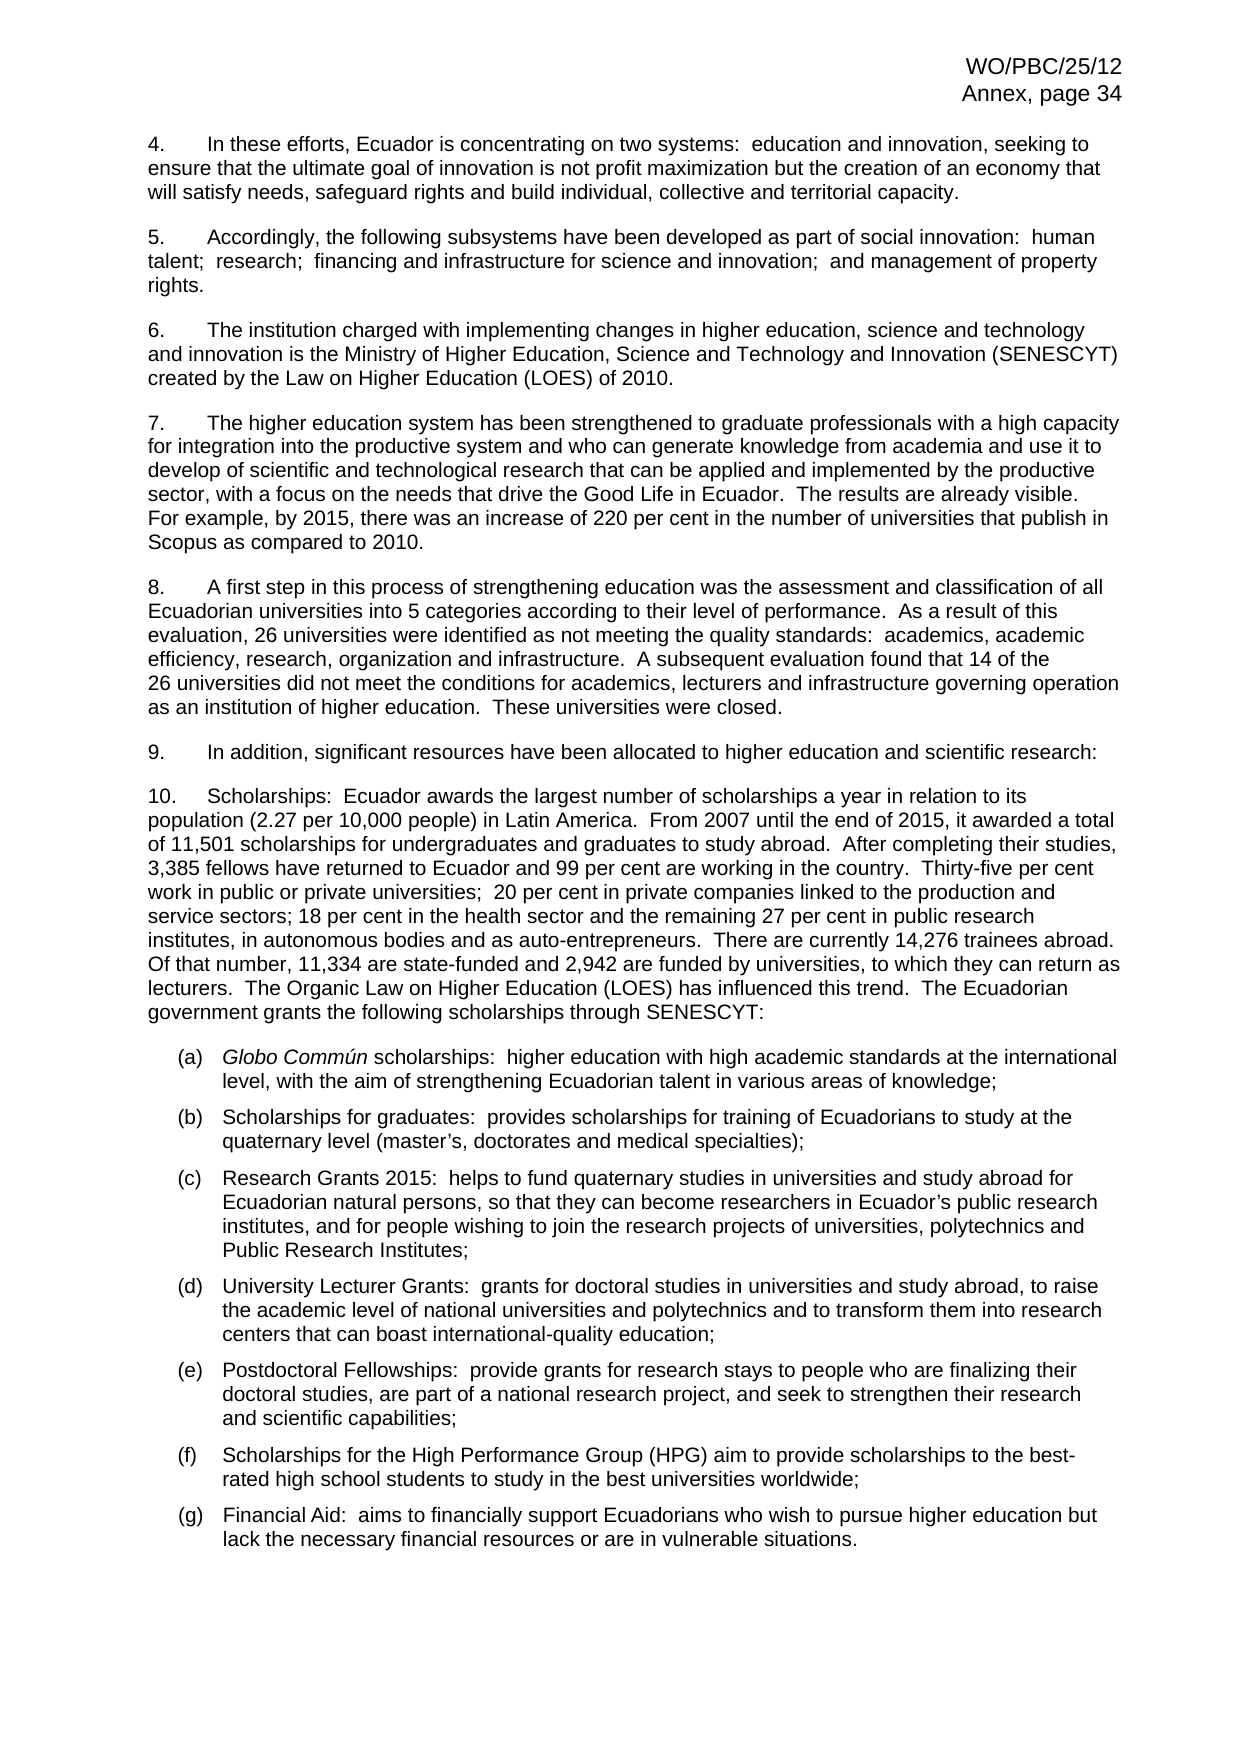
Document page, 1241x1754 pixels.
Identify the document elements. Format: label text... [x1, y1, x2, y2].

list Research Grants 2015: helps to fund quaternary studies in universities and study abroad for Ecuadorian natural persons, so that they can become researchers in Ecuador’s public research institutes, and for people wishing to join the research projects of universities, polytechnics and Public Research Institutes; [177, 1166, 1122, 1261]
list Scholarships for graduates: provides scholarships for training of Ecuadorians to study at the quaternary level (master’s, doctorates and medical specialties); [177, 1105, 1122, 1153]
list Scholarships for the High Performance Group (HPG) aim to provide scholarships to the best-rated high school students to study in the best universities worldwide; [177, 1443, 1122, 1491]
list Accordingly, the following subsystems have been developed as part of social innovation: human talent; research; financing and infrastructure for science and innovation; and management of property rights. [148, 225, 1122, 297]
list In addition, significant resources have been allocated to higher education and scientific research: [148, 739, 1122, 763]
list Postdoctoral Fellowships: provide grants for research stays to people who are finalizing their doctoral studies, are part of a national research project, and seek to strengthen their research and scientific capabilities; [177, 1358, 1122, 1430]
list Financial Aid: aims to financially support Ecuadorians who wish to pursue higher education but lack the necessary financial resources or are in vulnerable situations. [178, 1503, 1122, 1551]
list University Lecturer Grants: grants for doctoral studies in universities and study abroad, to raise the academic level of national universities and polytechnics and to transform them into research centers that can boast international-quality education; [177, 1274, 1122, 1346]
list Globo Commún scholarships: higher education with high academic standards at the international level, with the aim of strengthening Ecuadorian talent in various areas of knowledge; [177, 1045, 1122, 1093]
list The higher education system has been strengthened to graduate professionals with a high capacity for integration into the productive system and who can generate knowledge from academia and use it to develop of scientific and technological research that can be applied and implemented by the productive sector, with a focus on the needs that drive the Good Life in Ecuador. The results are already visible. For example, by 2015, there was an increase of 220 per cent in the number of universities that publish in Scopus as compared to 2010. [148, 410, 1122, 554]
list Scholarships: Ecuador awards the largest number of scholarships a year in relation to its population (2.27 per 10,000 people) in Latin America. From 2007 until the end of 2015, it awarded a total of 11,501 scholarships for undergraduates and graduates to study abroad. After completing their studies, 3,385 fellows have returned to Ecuador and 99 per cent are working in the country. Thirty-five per cent work in public or private universities; 20 per cent in private companies linked to the production and service sectors; 18 per cent in the health sector and the remaining 27 per cent in public research institutes, in autonomous bodies and as auto-entrepreneurs. There are currently 14,276 trainees abroad. Of that number, 11,334 are state-funded and 2,942 are funded by universities, to which they can return as lecturers. The Organic Law on Higher Education (LOES) has influenced this trend. The Ecuadorian government grants the following scholarships through SENESCYT: [148, 784, 1122, 1024]
list A first step in this process of strengthening education was the assessment and classification of all Ecuadorian universities into 5 categories according to their level of performance. As a result of this evaluation, 26 universities were identified as not meeting the quality standards: academics, academic efficiency, research, organization and infrastructure. A subsequent evaluation found that 14 of the 26 universities did not meet the conditions for academics, lecturers and infrastructure governing operation as an institution of higher education. These universities were closed. [148, 575, 1122, 719]
list The institution charged with implementing changes in higher education, science and technology and innovation is the Ministry of Higher Education, Science and Technology and Innovation (SENESCYT) created by the Law on Higher Education (LOES) of 2010. [148, 318, 1122, 389]
list In these efforts, Ecuador is concentrating on two systems: education and innovation, seeking to ensure that the ultimate goal of innovation is not profit maximization but the creation of an economy that will satisfy needs, safeguard rights and build individual, collective and territorial capacity. [148, 132, 1122, 204]
